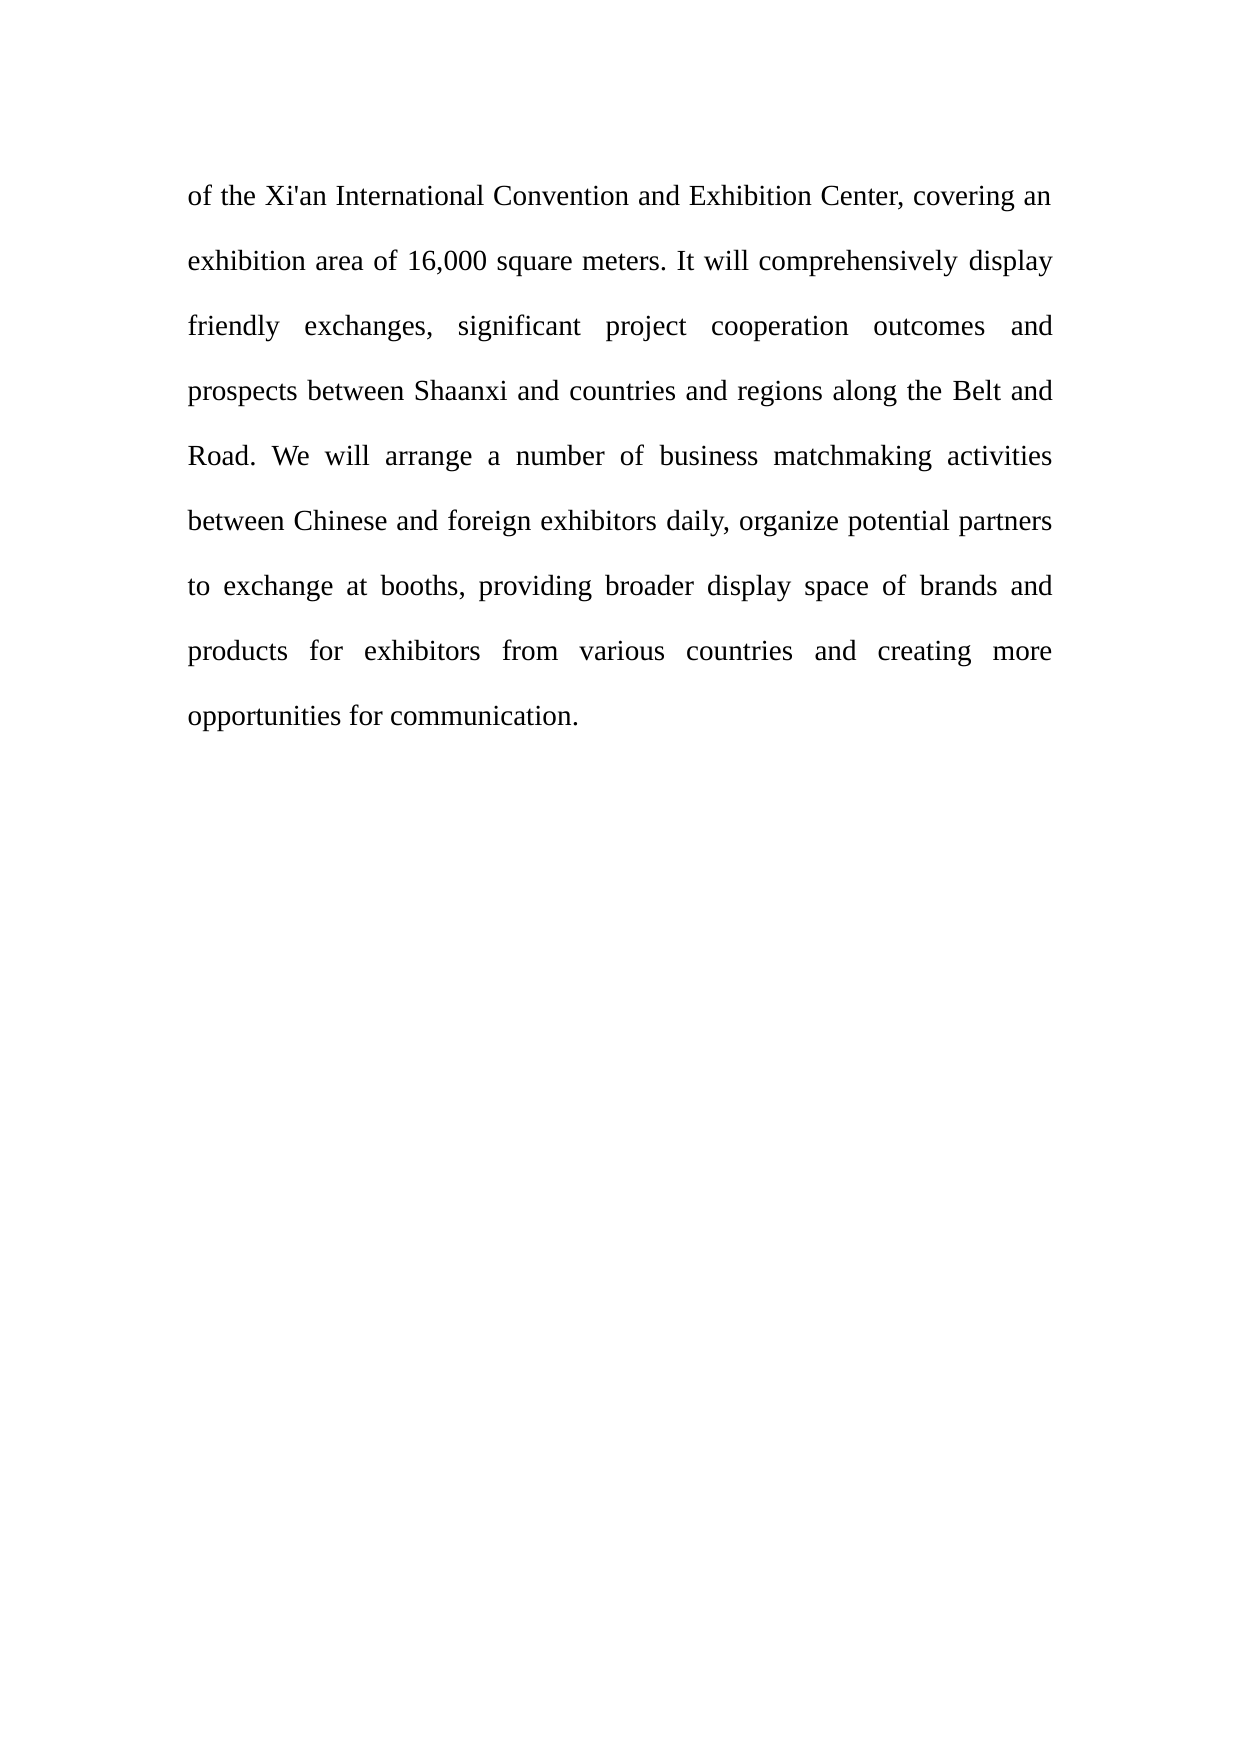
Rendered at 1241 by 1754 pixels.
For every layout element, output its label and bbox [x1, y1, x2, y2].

text [187, 162, 1053, 747]
